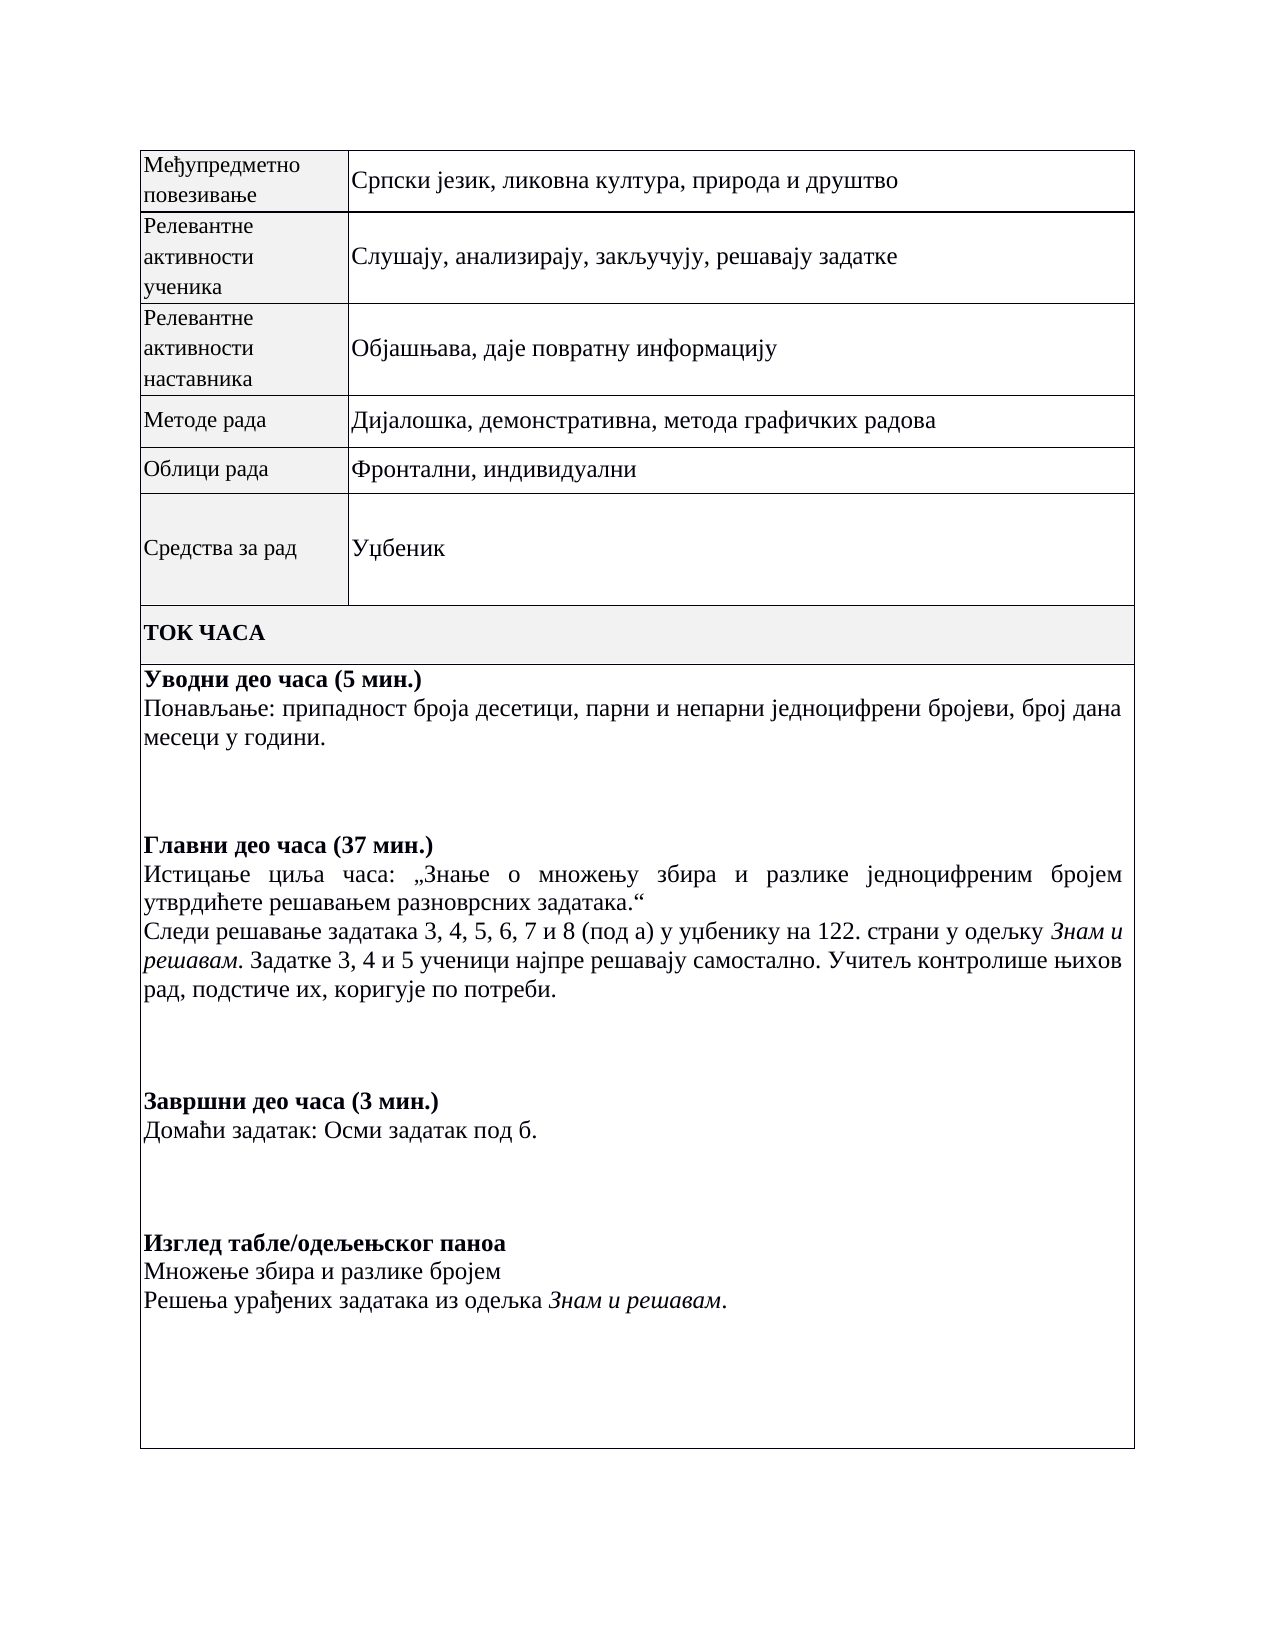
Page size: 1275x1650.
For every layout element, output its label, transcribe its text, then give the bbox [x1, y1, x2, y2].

table_cell Релевантне активности ученика [141, 213, 348, 303]
table_cell Релевантне активности наставника [141, 304, 348, 395]
table_cell Уџбеник [349, 494, 1134, 604]
table_cell ТОК ЧАСА [141, 606, 1134, 663]
table_cell Дијалошка, демонстративна, метода графичких радова [349, 396, 1134, 447]
table_cell Слушају, анализирају, закључују, решавају задатке [349, 213, 1134, 303]
table_cell Уводни део часа (5 мин.) Понављање: припадност броја десетици, парни и непарни једноцифрени бројеви, број дана месеци у години. Главни део часа (37 мин.) Истицање циља часа: „Знање о множењу збира и разлике једноцифреним бројем утврдићете решавањем разноврсних задатака.“ Следи решавање задатака 3, 4, 5, 6, 7 и 8 (под а) у уџбенику на 122. страни у одељку Знам и решавам. Задатке 3, 4 и 5 ученици најпре решавају самостално. Учитељ контролише њихов рад, подстиче их, коригује по потреби. Завршни део часа (3 мин.) Домаћи задатак: Осми задатак под б. Изглед табле/одељењског паноа Множење збира и разлике бројем Решења урађених задатака из одељка Знам и решавам. [141, 665, 1134, 1448]
table_cell Међупредметно повезивање [141, 151, 348, 211]
table_cell Облици рада [141, 448, 348, 493]
table_cell Објашњава, даје повратну информацију [349, 304, 1134, 395]
table_cell Српски језик, ликовна култура, природа и друштво [349, 151, 1134, 211]
table_cell Фронтални, индивидуални [349, 448, 1134, 493]
table_cell Методе рада [141, 396, 348, 447]
table_cell Средства за рад [141, 494, 348, 604]
